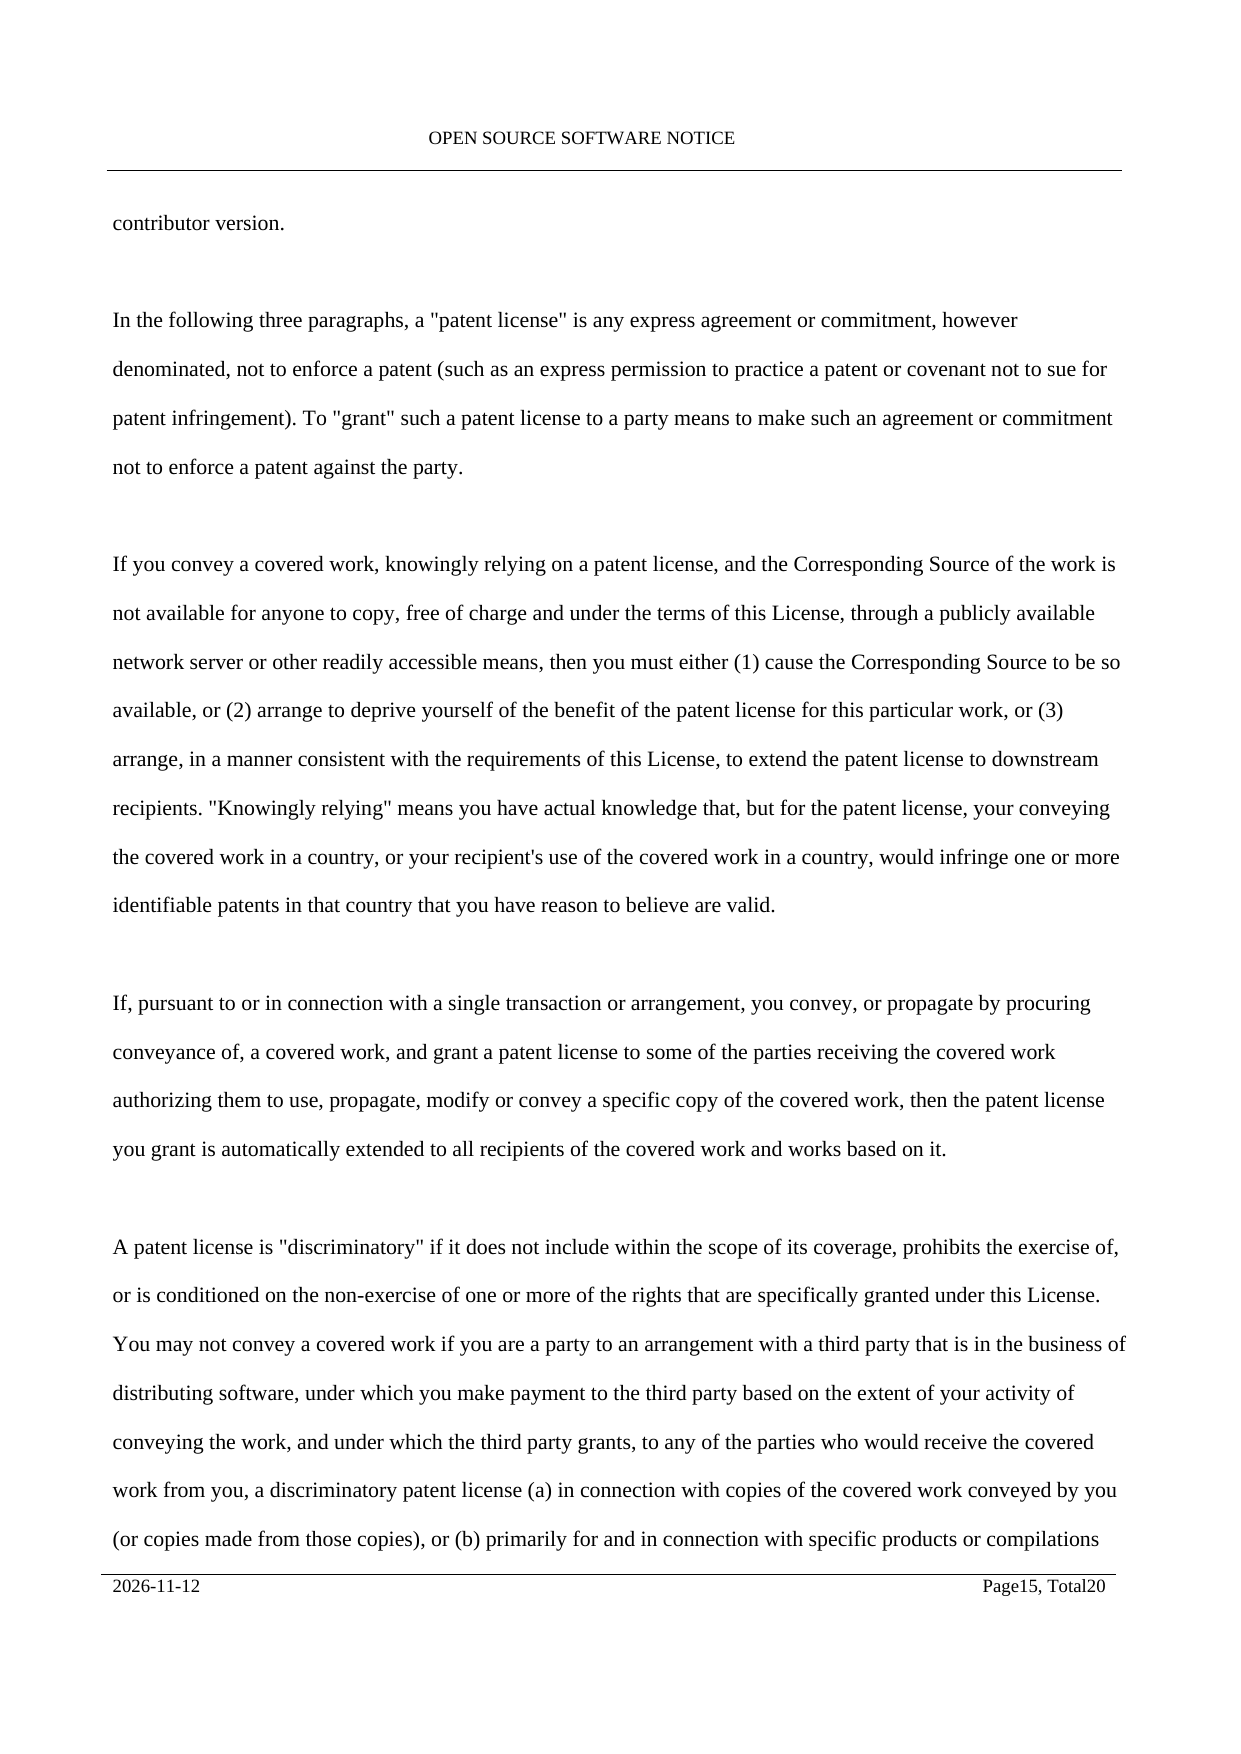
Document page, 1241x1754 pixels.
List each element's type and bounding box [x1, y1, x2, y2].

text [112, 206, 1128, 1555]
